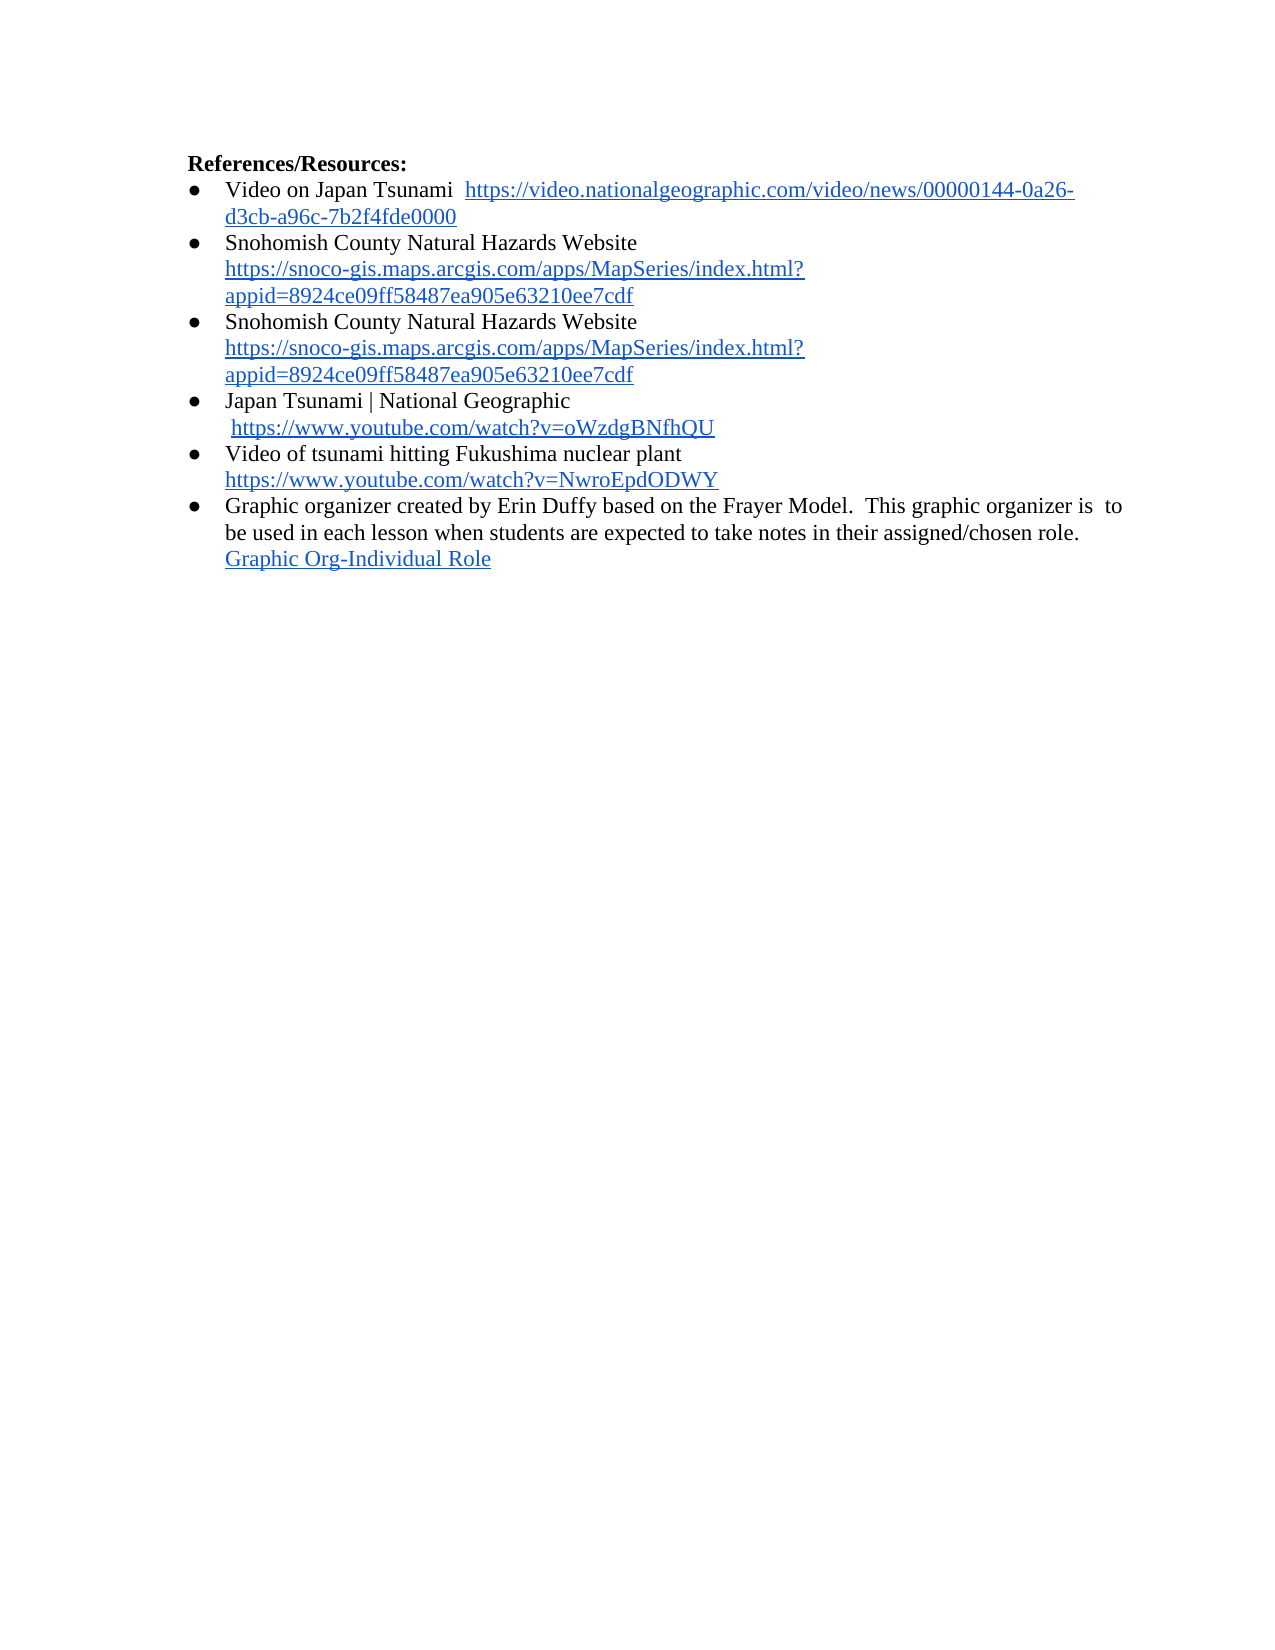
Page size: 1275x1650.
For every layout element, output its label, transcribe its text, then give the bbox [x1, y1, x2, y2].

list Video of tsunami hitting Fukushima nuclear plant [187, 440, 1125, 466]
text https://www.youtube.com/watch?v=NwroEpdODWY [225, 466, 1125, 493]
list Snohomish County Natural Hazards Website https://snoco-gis.maps.arcgis.com/apps/MapSeries/index.html?appid=8924ce09ff58487ea905e63210ee7cdf [187, 229, 1125, 308]
list Snohomish County Natural Hazards Website https://snoco-gis.maps.arcgis.com/apps/MapSeries/index.html?appid=8924ce09ff58487ea905e63210ee7cdf [187, 308, 1125, 387]
list Japan Tsunami | National Geographic [187, 387, 1125, 413]
text References/Resources: [187, 150, 1125, 176]
text Graphic Org-Individual Role [225, 545, 1125, 572]
text https://www.youtube.com/watch?v=oWzdgBNfhQU [225, 413, 1125, 440]
list Video on Japan Tsunami https://video.nationalgeographic.com/video/news/00000144-0a26-d3cb-a96c-7b2f4fde0000 [187, 176, 1125, 229]
list Graphic organizer created by Erin Duffy based on the Frayer Model. This graphic organizer is to be used in each lesson when students are expected to take notes in their assigned/chosen role. [187, 493, 1125, 545]
